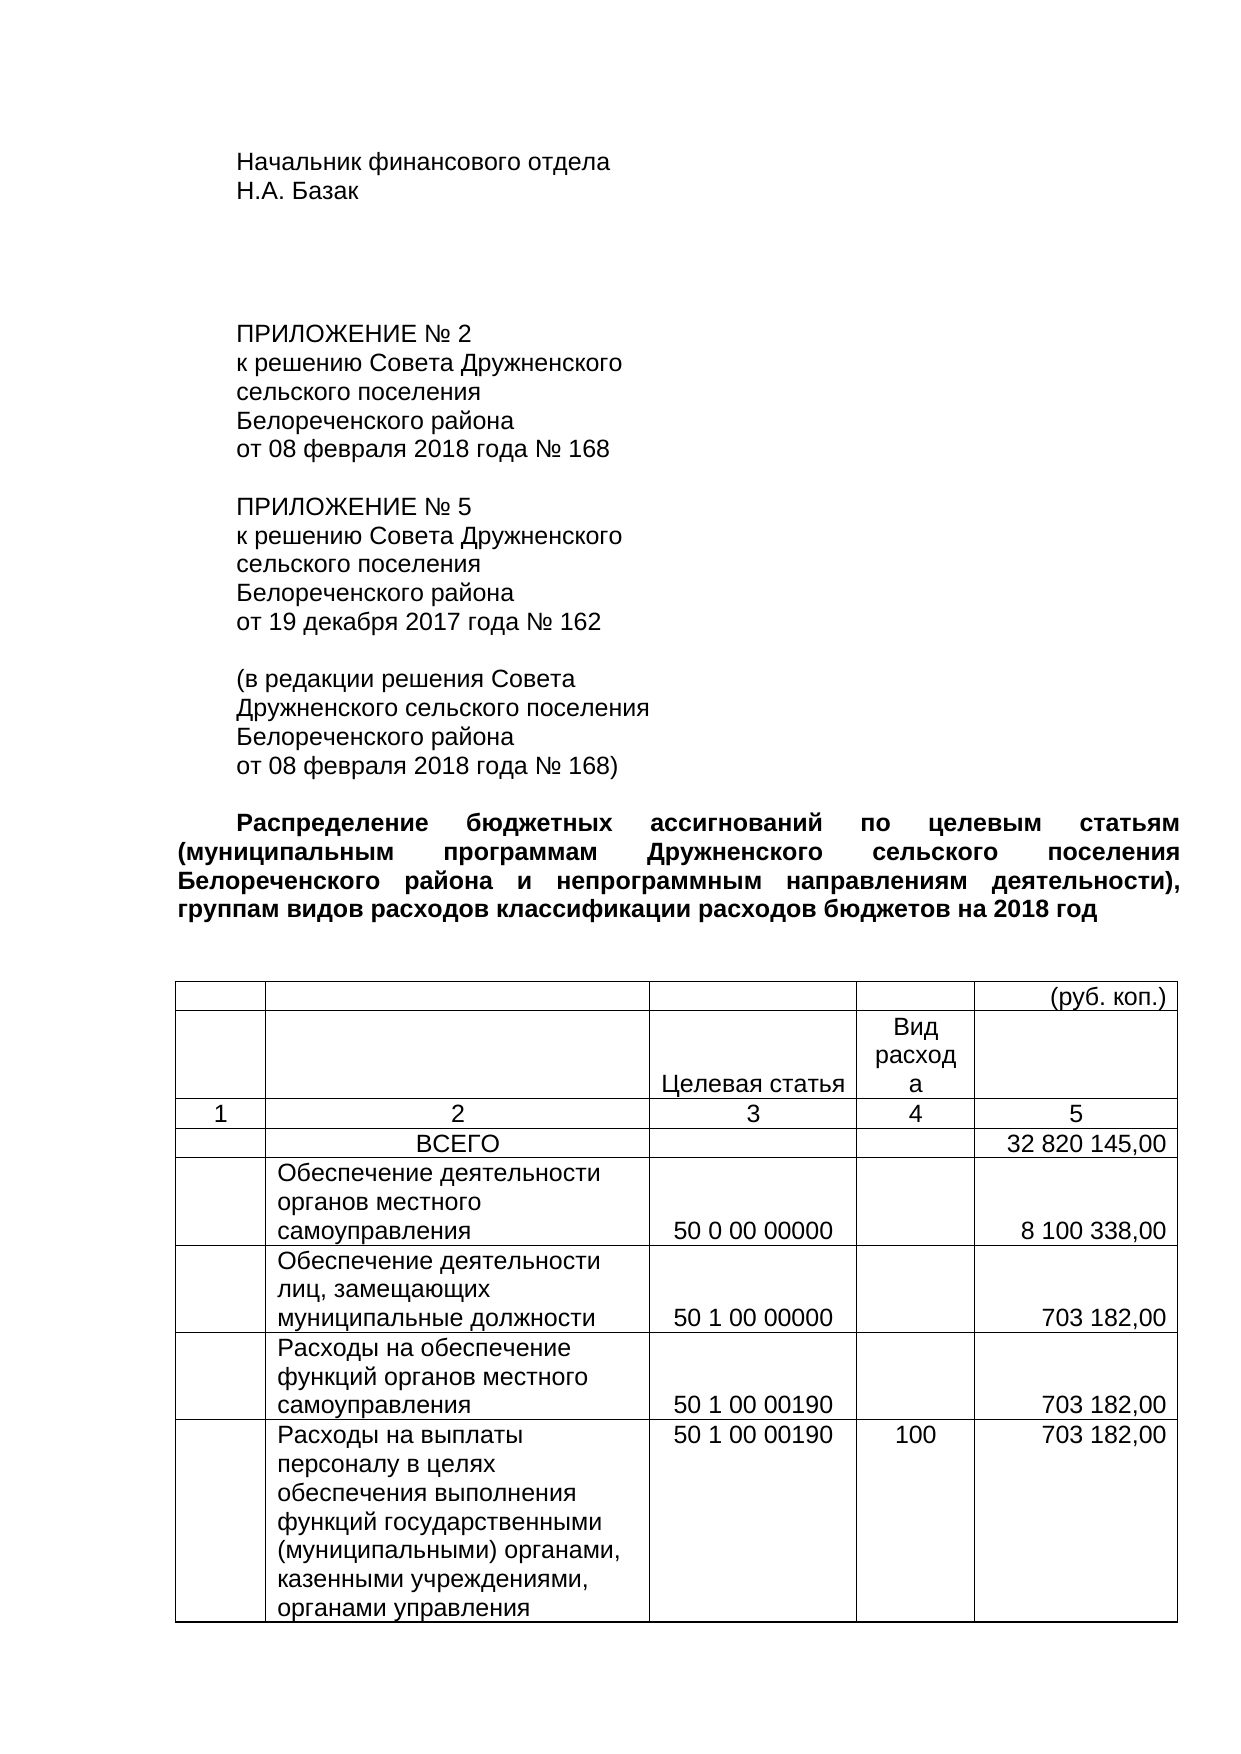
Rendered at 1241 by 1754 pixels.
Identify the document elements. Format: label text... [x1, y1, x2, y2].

table_cell 32 820 145,00 [975, 1129, 1177, 1157]
table_cell [857, 1129, 974, 1157]
text сельского поселения [177, 377, 1181, 406]
table_cell Обеспечение деятельности лиц, замещающих муниципальные должности [266, 1246, 649, 1332]
table_cell [857, 1333, 974, 1419]
table_header (руб. коп.) [975, 982, 1177, 1010]
table_cell 50 1 00 00190 [650, 1420, 856, 1621]
table_cell 8 100 338,00 [975, 1158, 1177, 1244]
text Белореченского района [177, 578, 1181, 607]
text Начальник финансового отдела [177, 147, 1181, 176]
table_header [857, 982, 974, 1010]
table_cell 2 [266, 1099, 649, 1127]
table_cell 50 1 00 00190 [650, 1333, 856, 1419]
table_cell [266, 1420, 649, 1621]
text Распределение бюджетных ассигнований по целевым статьям (муниципальным программам Дружненского сельского поселения Белореченского района и непрограммным направлениям деятельности), группам видов расходов классификации расходов бюджетов на 2018 год [177, 808, 1181, 923]
text от 08 февраля 2018 года № 168 [177, 434, 1181, 463]
table_cell 4 [857, 1099, 974, 1127]
table_cell 100 [857, 1420, 974, 1621]
table_cell [975, 1011, 1177, 1098]
table_cell 1 [176, 1099, 265, 1127]
table_cell [266, 1011, 649, 1098]
text к решению Совета Дружненского [177, 521, 1181, 549]
table_cell Целевая статья [650, 1011, 856, 1098]
text к решению Совета Дружненского [177, 348, 1181, 377]
table_cell ВСЕГО [266, 1129, 649, 1157]
table_cell [176, 1420, 265, 1621]
table_cell [650, 1129, 856, 1157]
table_cell [176, 1011, 265, 1098]
text Дружненского сельского поселения [177, 693, 1181, 722]
text Н.А. Базак [177, 176, 1181, 204]
table_cell 703 182,00 [975, 1420, 1177, 1621]
text Белореченского района [177, 406, 1181, 434]
table_cell [176, 1246, 265, 1332]
text (в редакции решения Совета [177, 664, 1181, 693]
text ПРИЛОЖЕНИЕ № 5 [177, 492, 1181, 521]
table_cell Вид расхода [857, 1011, 974, 1098]
table_cell Обеспечение деятельности органов местного самоуправления [266, 1158, 649, 1244]
table_cell 5 [975, 1099, 1177, 1127]
table_cell 50 1 00 00000 [650, 1246, 856, 1332]
text от 19 декабря 2017 года № 162 [177, 607, 1181, 636]
table_cell 3 [650, 1099, 856, 1127]
table_cell 50 0 00 00000 [650, 1158, 856, 1244]
table_cell Расходы на обеспечение функций органов местного самоуправления [266, 1333, 649, 1419]
table_cell [176, 1333, 265, 1419]
table_header [650, 982, 856, 1010]
table_cell 703 182,00 [975, 1333, 1177, 1419]
table_cell [857, 1246, 974, 1332]
text ПРИЛОЖЕНИЕ № 2 [177, 319, 1181, 348]
table_cell [176, 1158, 265, 1244]
table_cell [176, 1129, 265, 1157]
table_cell 703 182,00 [975, 1246, 1177, 1332]
table_cell [857, 1158, 974, 1244]
table_header [266, 982, 649, 1010]
text Белореченского района [177, 722, 1181, 751]
text сельского поселения [177, 549, 1181, 578]
text от 08 февраля 2018 года № 168) [177, 751, 1181, 779]
table_header [176, 982, 265, 1010]
